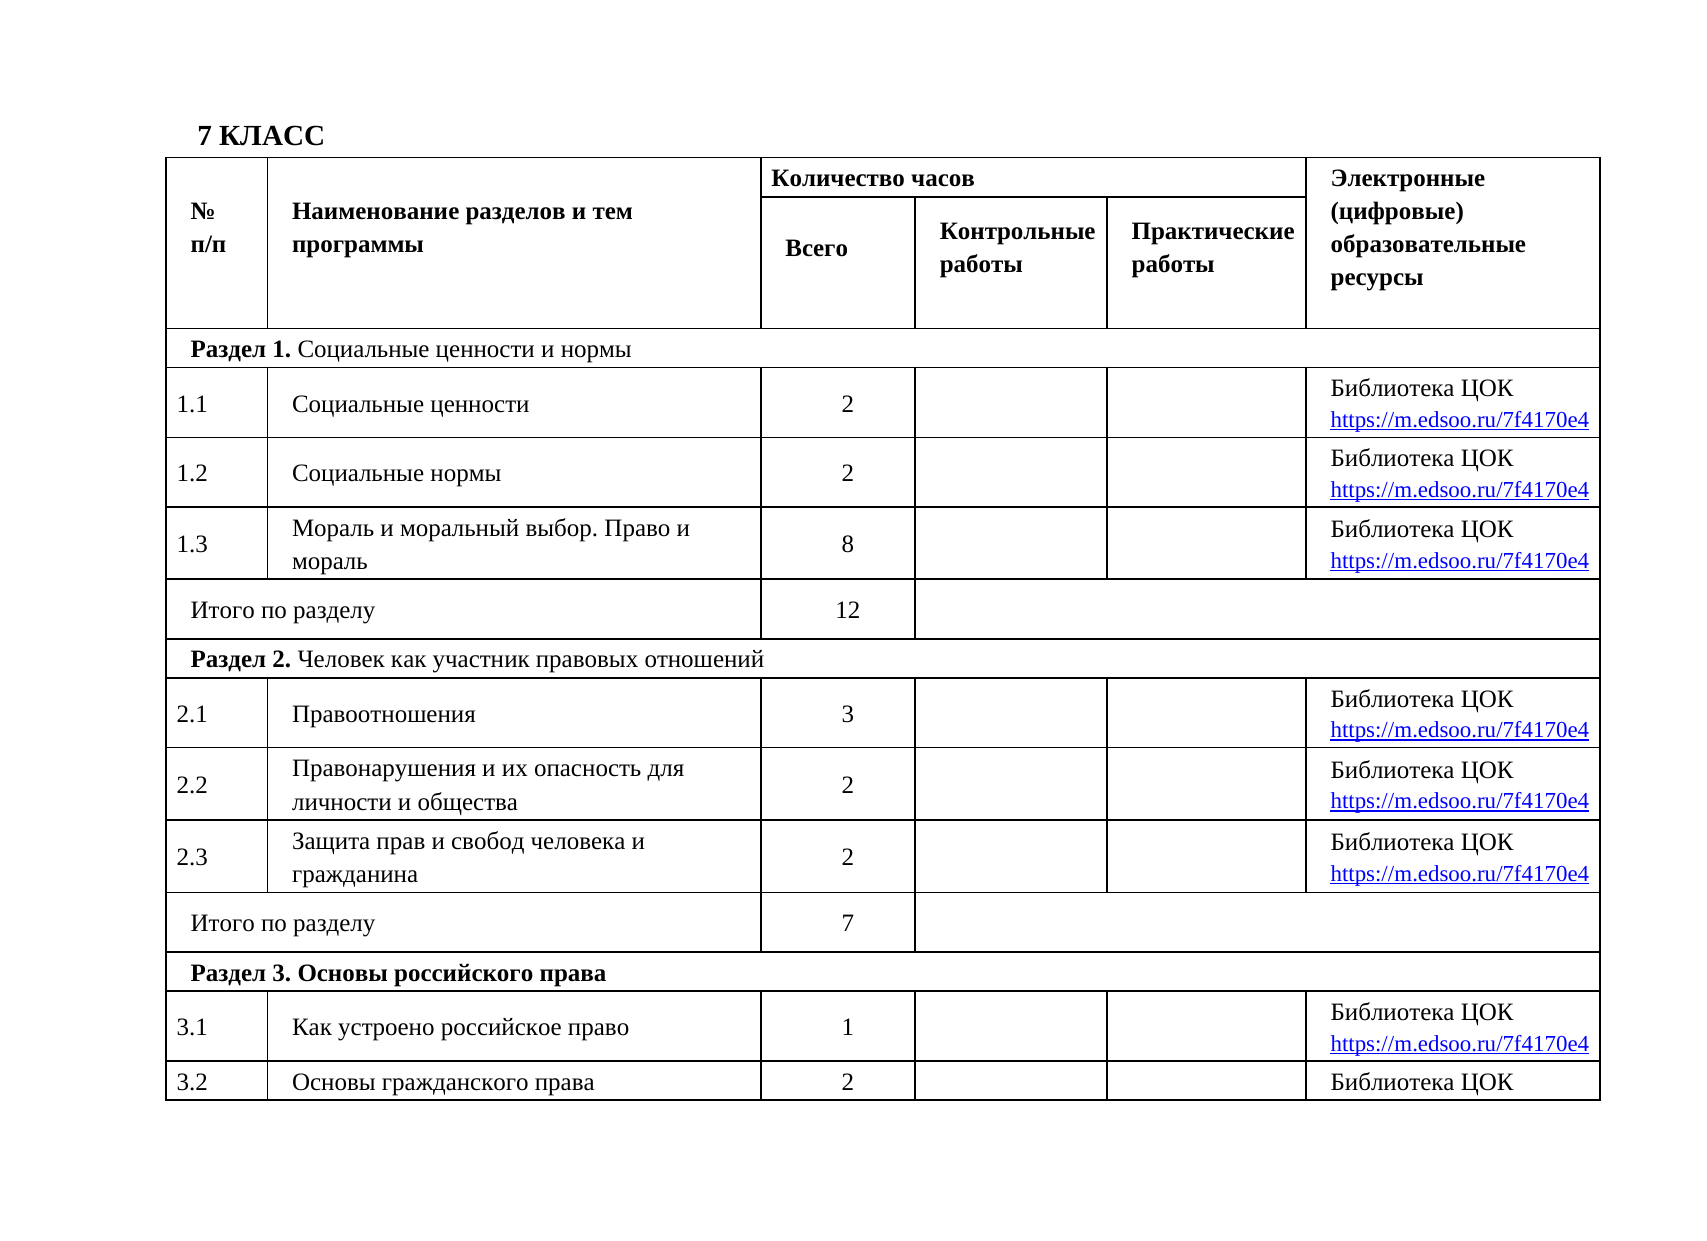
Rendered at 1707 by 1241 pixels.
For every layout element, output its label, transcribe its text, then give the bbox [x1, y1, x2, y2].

table_cell [1108, 992, 1305, 1060]
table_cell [1307, 992, 1599, 1060]
table_cell Социальные ценности [268, 368, 760, 436]
table_cell Библиотека ЦОК https://m.edsoo.ru/7f4170e4 [1307, 679, 1599, 747]
table_cell [916, 893, 1599, 951]
table_cell 2 [762, 1062, 914, 1099]
table_cell 2.2 [167, 748, 267, 819]
table_cell Итого по разделу [167, 893, 760, 951]
table_cell [1108, 821, 1305, 892]
table_cell 1.1 [167, 368, 267, 436]
table_cell Раздел 3. Основы российского права [167, 953, 1599, 990]
text 7 КЛАСС [190, 118, 1618, 152]
table_header Наименование разделов и тем программы [268, 158, 760, 327]
table_cell Мораль и моральный выбор. Право и мораль [268, 508, 760, 578]
table_cell [916, 368, 1106, 436]
table_cell 8 [762, 508, 914, 578]
table_cell [916, 992, 1106, 1060]
table_cell Как устроено российское право [268, 992, 760, 1060]
table_cell Раздел 1. Социальные ценности и нормы [167, 329, 1599, 367]
table_header № п/п [167, 158, 267, 327]
table_cell 3.1 [167, 992, 267, 1060]
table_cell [268, 1062, 760, 1099]
table_cell 3 [762, 679, 914, 747]
table_cell 2 [762, 368, 914, 436]
table_cell Правоотношения [268, 679, 760, 747]
table_cell [916, 1062, 1106, 1099]
table_cell Социальные нормы [268, 438, 760, 506]
table_cell Библиотека ЦОК https://m.edsoo.ru/7f4170e4 [1307, 368, 1599, 436]
table_cell 12 [762, 580, 914, 638]
table_cell [916, 508, 1106, 578]
table_cell Библиотека ЦОК https://m.edsoo.ru/7f4170e4 [1307, 748, 1599, 819]
table_cell 2.3 [167, 821, 267, 892]
table_cell [1108, 1062, 1305, 1099]
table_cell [1307, 1062, 1599, 1099]
table_cell Контрольные работы [916, 198, 1106, 327]
table_cell [1108, 438, 1305, 506]
table_cell 1.3 [167, 508, 267, 578]
table_cell [916, 580, 1599, 638]
table_cell [1108, 368, 1305, 436]
table_cell Итого по разделу [167, 580, 760, 638]
table_cell 7 [762, 893, 914, 951]
table_cell [916, 821, 1106, 892]
table_cell Практические работы [1108, 198, 1305, 327]
table_cell [1108, 508, 1305, 578]
table_cell Правонарушения и их опасность для личности и общества [268, 748, 760, 819]
table_cell 2 [762, 748, 914, 819]
table_cell 1.2 [167, 438, 267, 506]
table_header Электронные (цифровые) образовательные ресурсы [1307, 158, 1599, 327]
table_cell 1 [762, 992, 914, 1060]
table_cell [916, 679, 1106, 747]
table_cell 2 [762, 821, 914, 892]
table_cell [1108, 748, 1305, 819]
table_header Количество часов [762, 158, 1305, 196]
table_cell [1108, 679, 1305, 747]
table_cell Библиотека ЦОК https://m.edsoo.ru/7f4170e4 [1307, 508, 1599, 578]
table_cell 3.2 [167, 1062, 267, 1099]
table_cell Библиотека ЦОК https://m.edsoo.ru/7f4170e4 [1307, 438, 1599, 506]
table_cell 2 [762, 438, 914, 506]
table_cell 2.1 [167, 679, 267, 747]
table_cell Библиотека ЦОК https://m.edsoo.ru/7f4170e4 [1307, 821, 1599, 892]
table_cell Всего [762, 198, 914, 327]
table_cell [916, 438, 1106, 506]
table_cell Защита прав и свобод человека и гражданина [268, 821, 760, 892]
table_cell Раздел 2. Человек как участник правовых отношений [167, 640, 1599, 677]
table_cell [916, 748, 1106, 819]
